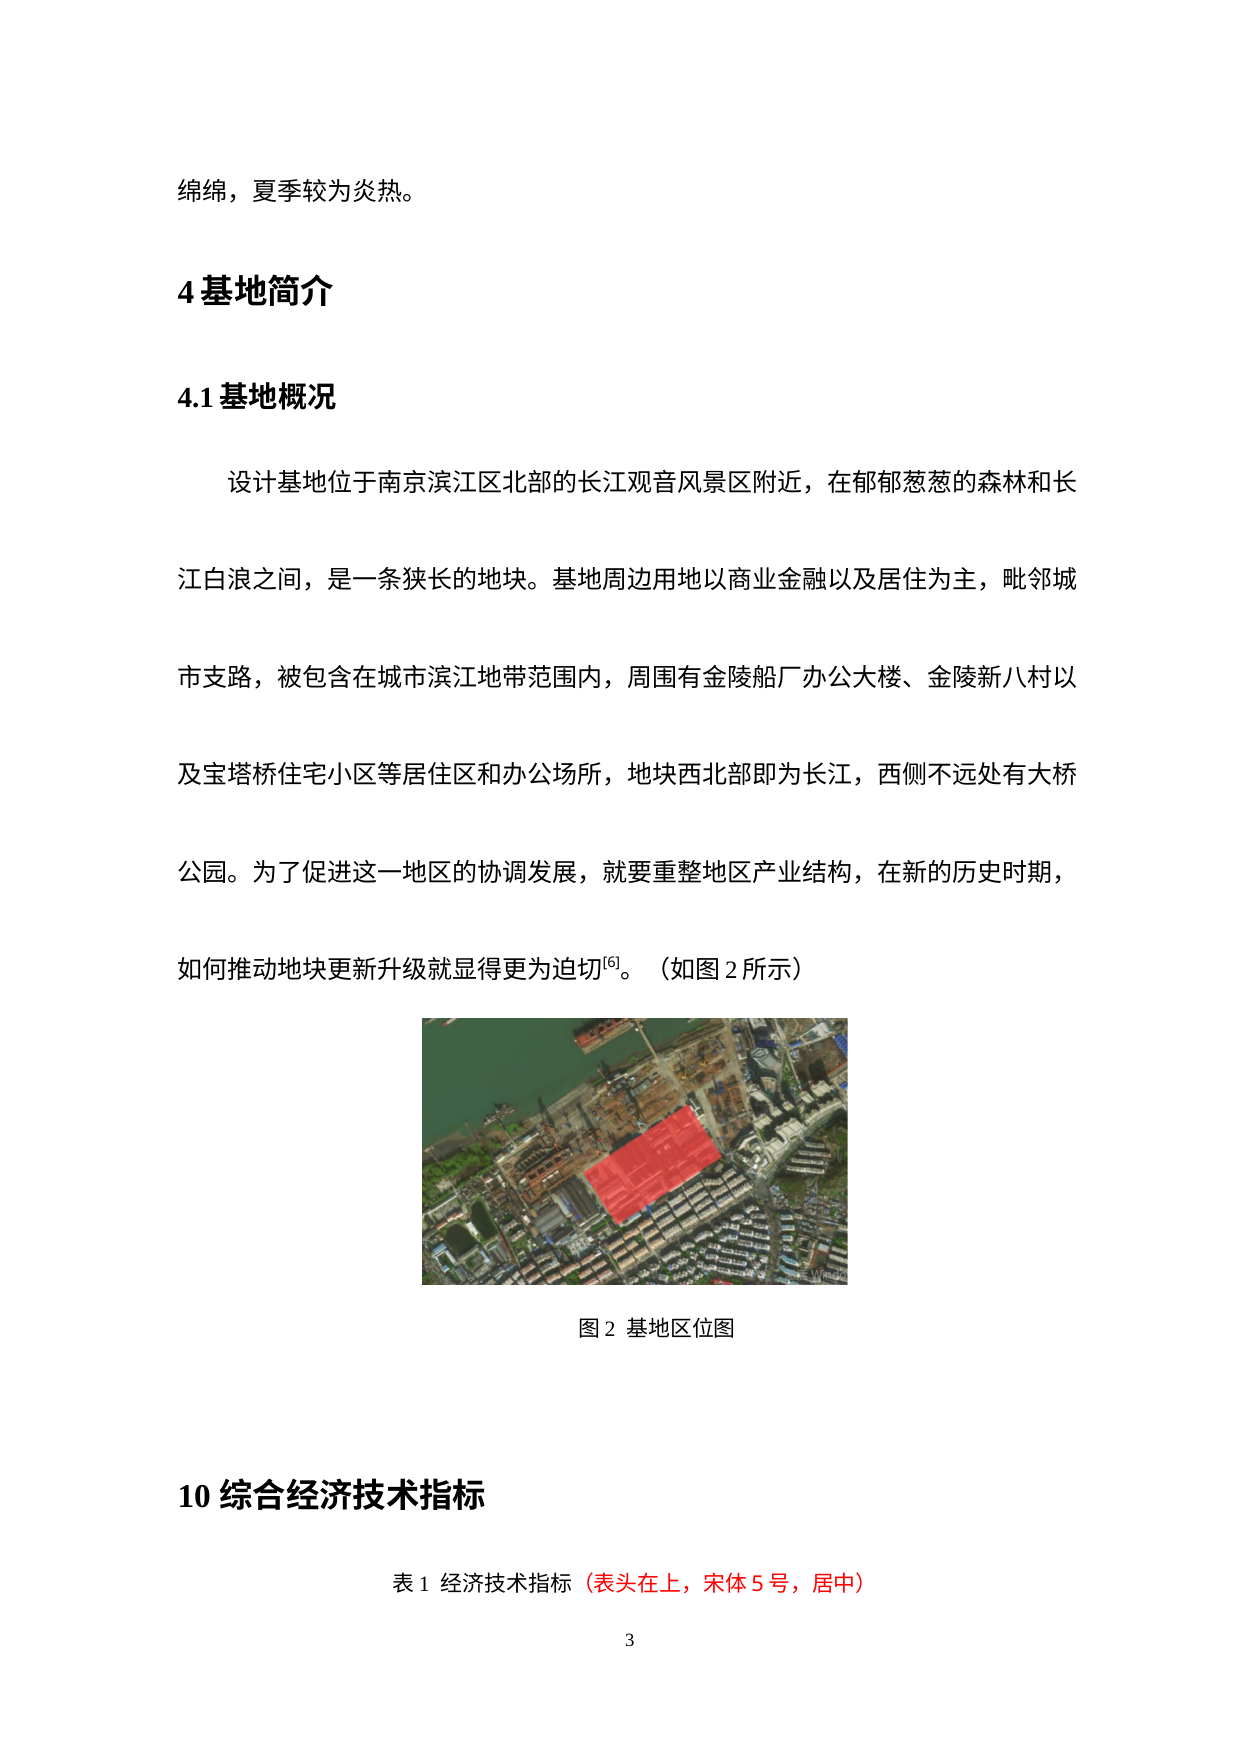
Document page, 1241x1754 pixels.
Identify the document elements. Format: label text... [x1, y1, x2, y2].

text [177, 157, 1093, 222]
text 10 综合经济技术指标 [177, 1460, 1093, 1525]
text 图2 基地区位图 [177, 1311, 1093, 1343]
text 4基地简介 [177, 256, 1093, 321]
text 设计基地位于南京滨江区北部的长江观音风景区附近，在郁郁葱葱的森林和长江白浪之间，是一条狭长的地块。基地周边用地以商业金融以及居住为主，毗邻城市支路，被包含在城市滨江地带范围内，周围有金陵船厂办公大楼、金陵新八村以及宝塔桥住宅小区等居住区和办公场所，地块西北部即为长江，西侧不远处有大桥公园。为了促进这一地区的协调发展，就要重整地区产业结构，在新的历史时期，如何推动地块更新升级就显得更为迫切[6]。（如图2所示） [177, 448, 1093, 1000]
picture [422, 1018, 848, 1285]
text 表1 经济技术指标（表头在上，宋体5号，居中） [177, 1566, 1093, 1598]
subtitle 4.1基地概况 [177, 362, 1093, 427]
